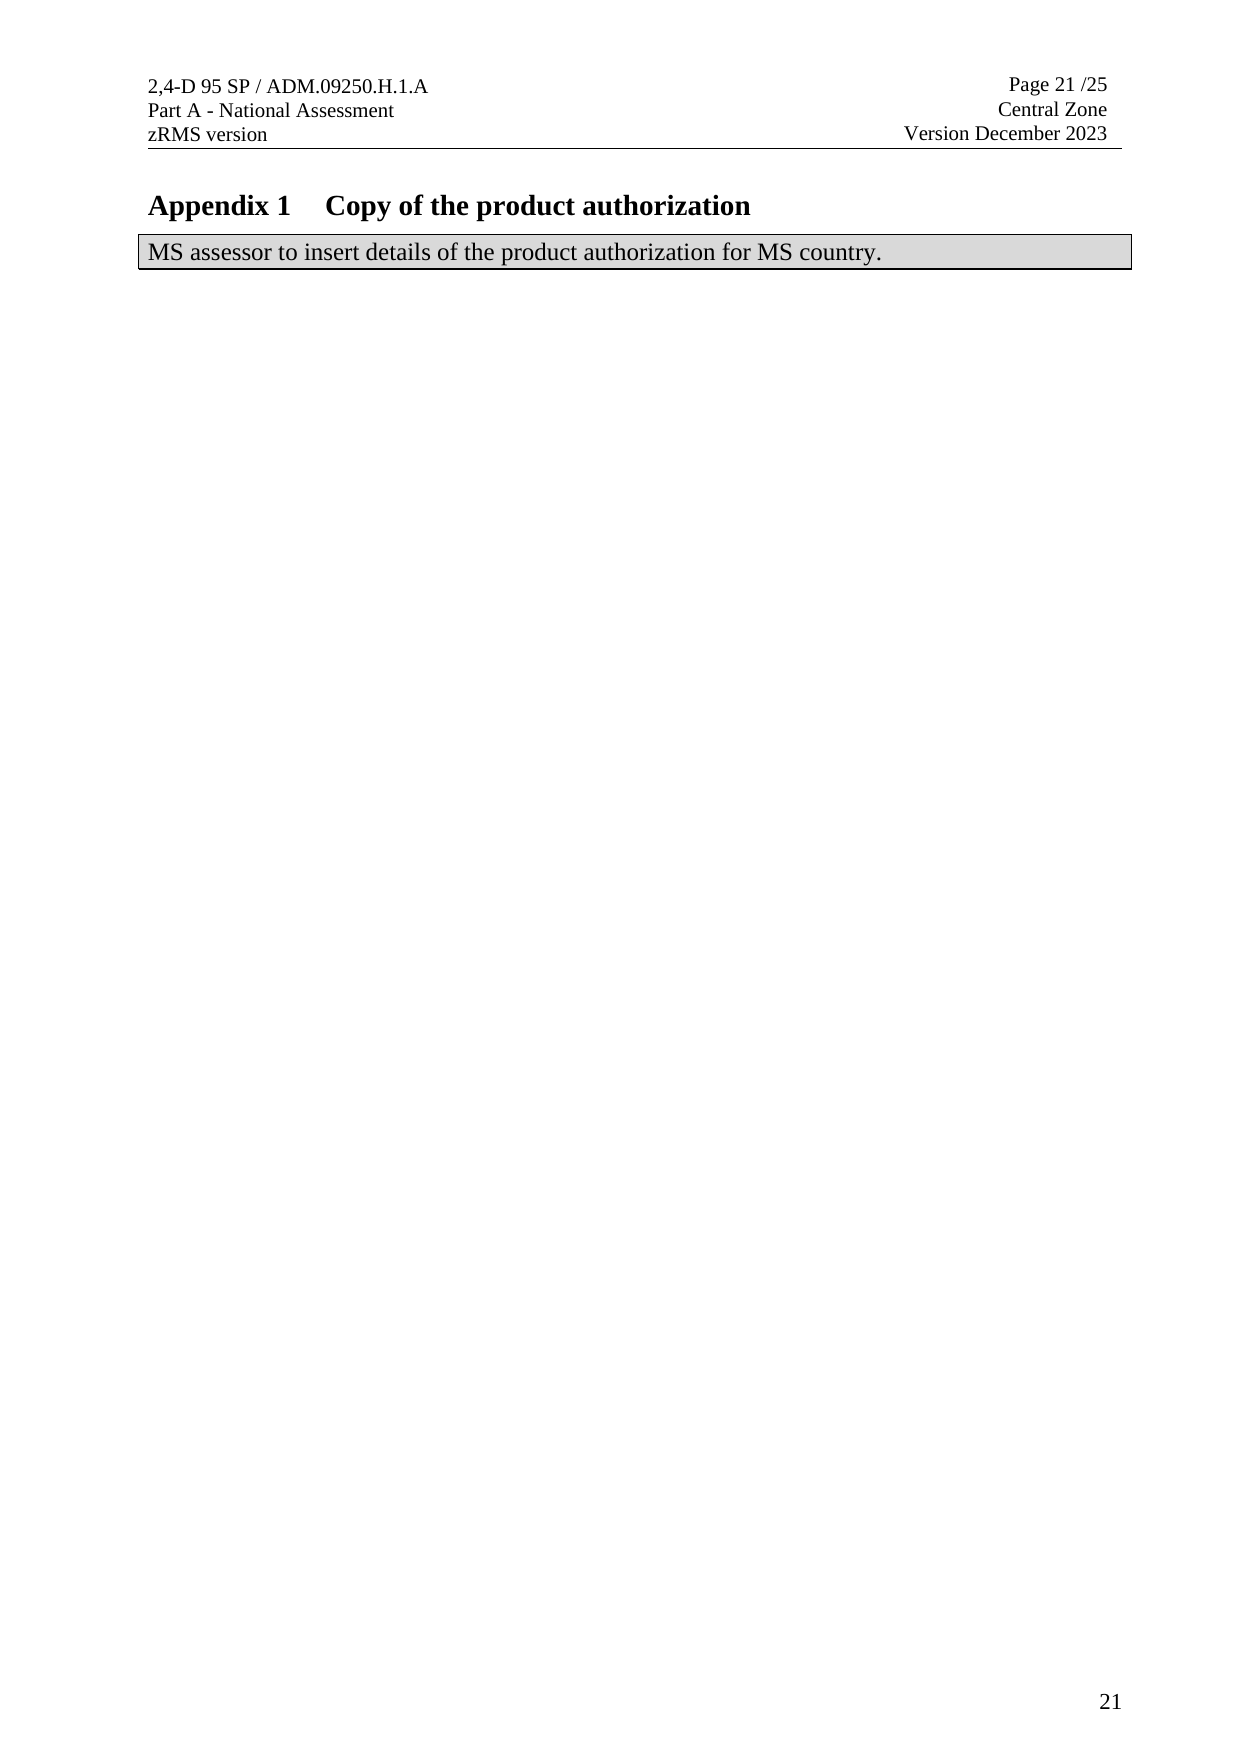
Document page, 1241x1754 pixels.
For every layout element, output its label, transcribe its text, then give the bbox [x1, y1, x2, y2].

text MS assessor to insert details of the product authorization for MS country. [139, 235, 1131, 268]
text Copy of the product authorization [148, 188, 1122, 222]
